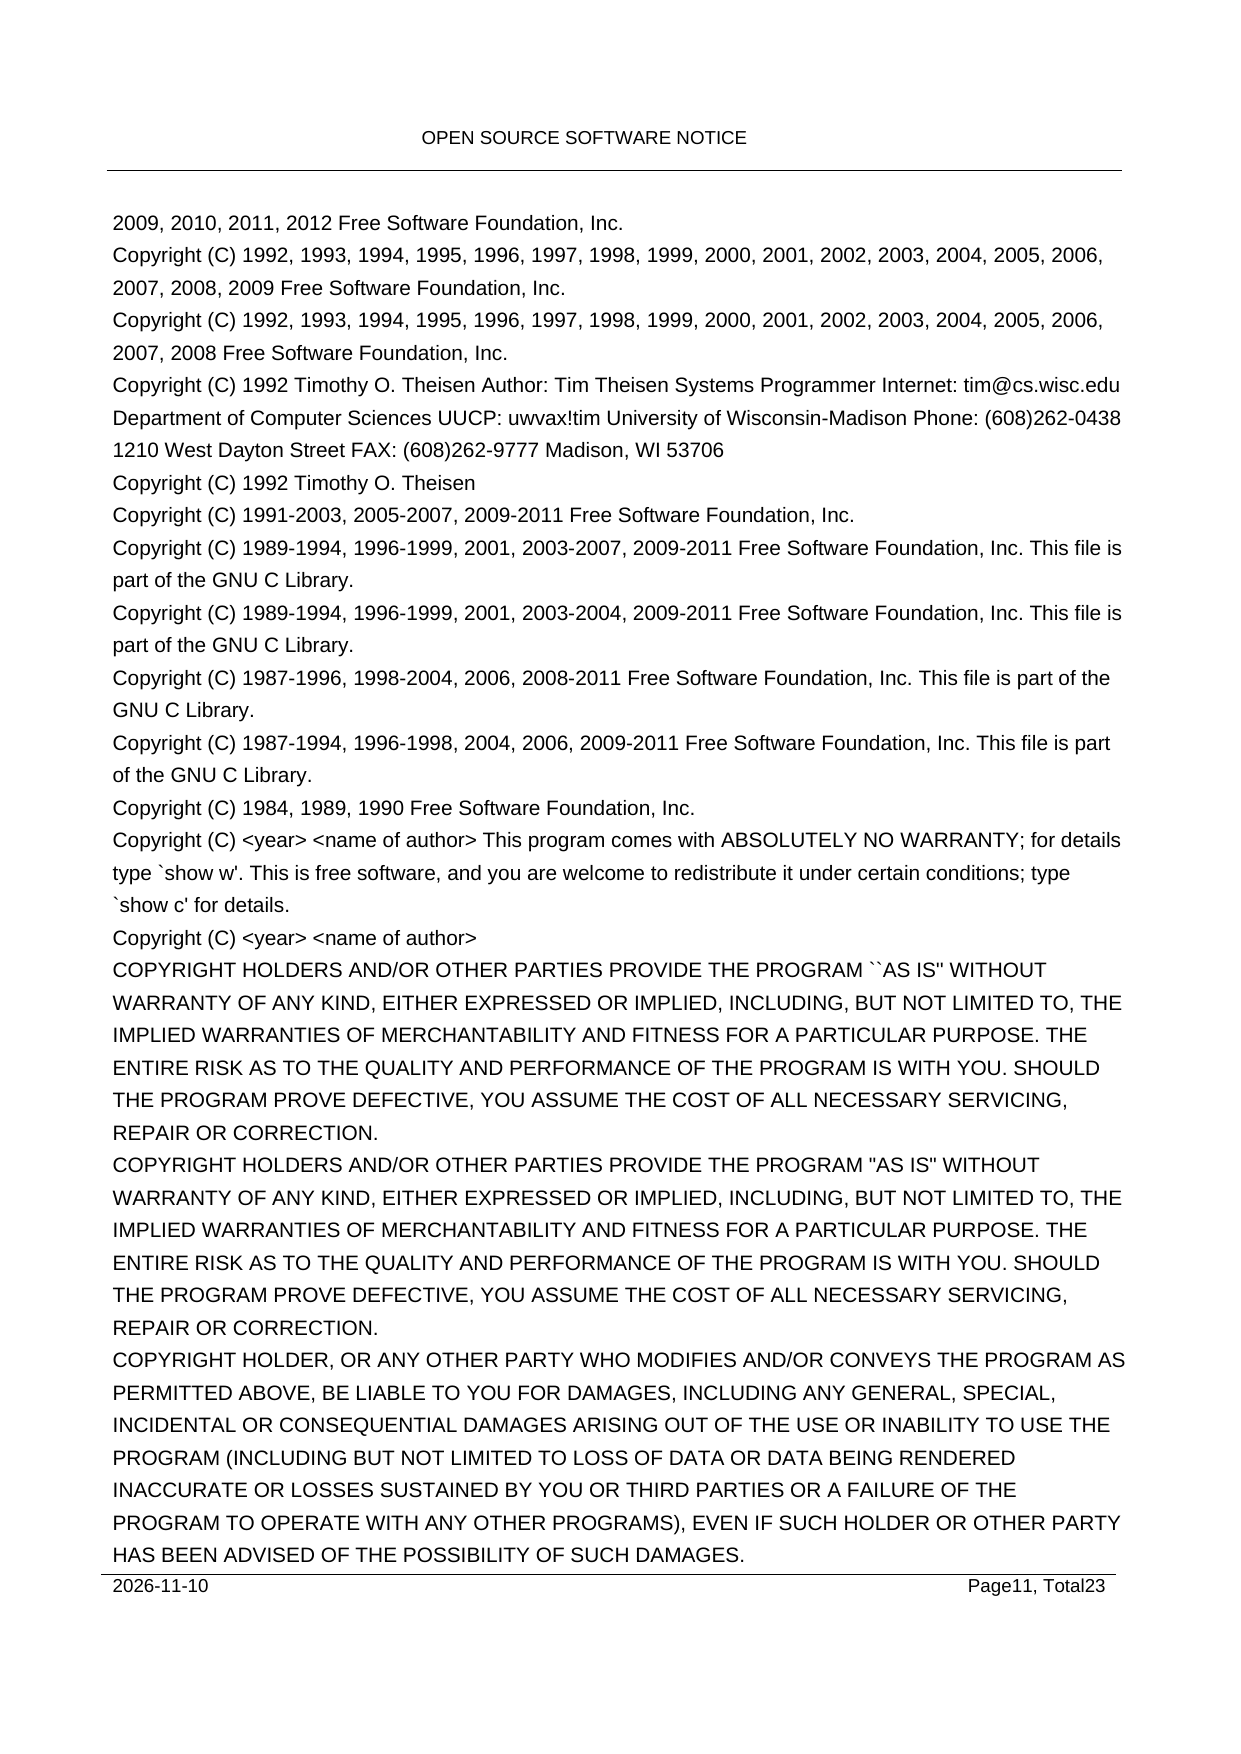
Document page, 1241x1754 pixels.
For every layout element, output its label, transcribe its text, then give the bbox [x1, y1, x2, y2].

text Copyright (C) 1992 Timothy O. Theisen [112, 466, 1128, 499]
text Copyright (C) 1989-1994, 1996-1999, 2001, 2003-2004, 2009-2011 Free Software Foundation, Inc. This file is part of the GNU C Library. [112, 596, 1128, 661]
text Copyright (C) 1992 Timothy O. Theisen Author: Tim Theisen Systems Programmer Internet: tim@cs.wisc.edu Department of Computer Sciences UUCP: uwvax!tim University of Wisconsin-Madison Phone: (608)262-0438 1210 West Dayton Street FAX: (608)262-9777 Madison, WI 53706 [112, 369, 1128, 466]
text Copyright (C) <year> <name of author> [112, 921, 1128, 954]
text Copyright (C) 1989-1994, 1996-1999, 2001, 2003-2007, 2009-2011 Free Software Foundation, Inc. This file is part of the GNU C Library. [112, 531, 1128, 596]
text Copyright (C) 1992, 1993, 1994, 1995, 1996, 1997, 1998, 1999, 2000, 2001, 2002, 2003, 2004, 2005, 2006, 2007, 2008, 2009 Free Software Foundation, Inc. [112, 239, 1128, 304]
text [112, 206, 1128, 239]
text COPYRIGHT HOLDER, OR ANY OTHER PARTY WHO MODIFIES AND/OR CONVEYS THE PROGRAM AS PERMITTED ABOVE, BE LIABLE TO YOU FOR DAMAGES, INCLUDING ANY GENERAL, SPECIAL, INCIDENTAL OR CONSEQUENTIAL DAMAGES ARISING OUT OF THE USE OR INABILITY TO USE THE PROGRAM (INCLUDING BUT NOT LIMITED TO LOSS OF DATA OR DATA BEING RENDERED INACCURATE OR LOSSES SUSTAINED BY YOU OR THIRD PARTIES OR A FAILURE OF THE PROGRAM TO OPERATE WITH ANY OTHER PROGRAMS), EVEN IF SUCH HOLDER OR OTHER PARTY HAS BEEN ADVISED OF THE POSSIBILITY OF SUCH DAMAGES. [112, 1344, 1128, 1571]
text Copyright (C) 1991-2003, 2005-2007, 2009-2011 Free Software Foundation, Inc. [112, 499, 1128, 531]
text Copyright (C) <year> <name of author> This program comes with ABSOLUTELY NO WARRANTY; for details type `show w'. This is free software, and you are welcome to redistribute it under certain conditions; type `show c' for details. [112, 824, 1128, 921]
text Copyright (C) 1984, 1989, 1990 Free Software Foundation, Inc. [112, 791, 1128, 824]
text COPYRIGHT HOLDERS AND/OR OTHER PARTIES PROVIDE THE PROGRAM "AS IS" WITHOUT WARRANTY OF ANY KIND, EITHER EXPRESSED OR IMPLIED, INCLUDING, BUT NOT LIMITED TO, THE IMPLIED WARRANTIES OF MERCHANTABILITY AND FITNESS FOR A PARTICULAR PURPOSE. THE ENTIRE RISK AS TO THE QUALITY AND PERFORMANCE OF THE PROGRAM IS WITH YOU. SHOULD THE PROGRAM PROVE DEFECTIVE, YOU ASSUME THE COST OF ALL NECESSARY SERVICING, REPAIR OR CORRECTION. [112, 1149, 1128, 1344]
text Copyright (C) 1987-1996, 1998-2004, 2006, 2008-2011 Free Software Foundation, Inc. This file is part of the GNU C Library. [112, 661, 1128, 726]
text COPYRIGHT HOLDERS AND/OR OTHER PARTIES PROVIDE THE PROGRAM ``AS IS'' WITHOUT WARRANTY OF ANY KIND, EITHER EXPRESSED OR IMPLIED, INCLUDING, BUT NOT LIMITED TO, THE IMPLIED WARRANTIES OF MERCHANTABILITY AND FITNESS FOR A PARTICULAR PURPOSE. THE ENTIRE RISK AS TO THE QUALITY AND PERFORMANCE OF THE PROGRAM IS WITH YOU. SHOULD THE PROGRAM PROVE DEFECTIVE, YOU ASSUME THE COST OF ALL NECESSARY SERVICING, REPAIR OR CORRECTION. [112, 954, 1128, 1149]
text Copyright (C) 1987-1994, 1996-1998, 2004, 2006, 2009-2011 Free Software Foundation, Inc. This file is part of the GNU C Library. [112, 726, 1128, 791]
text Copyright (C) 1992, 1993, 1994, 1995, 1996, 1997, 1998, 1999, 2000, 2001, 2002, 2003, 2004, 2005, 2006, 2007, 2008 Free Software Foundation, Inc. [112, 304, 1128, 369]
